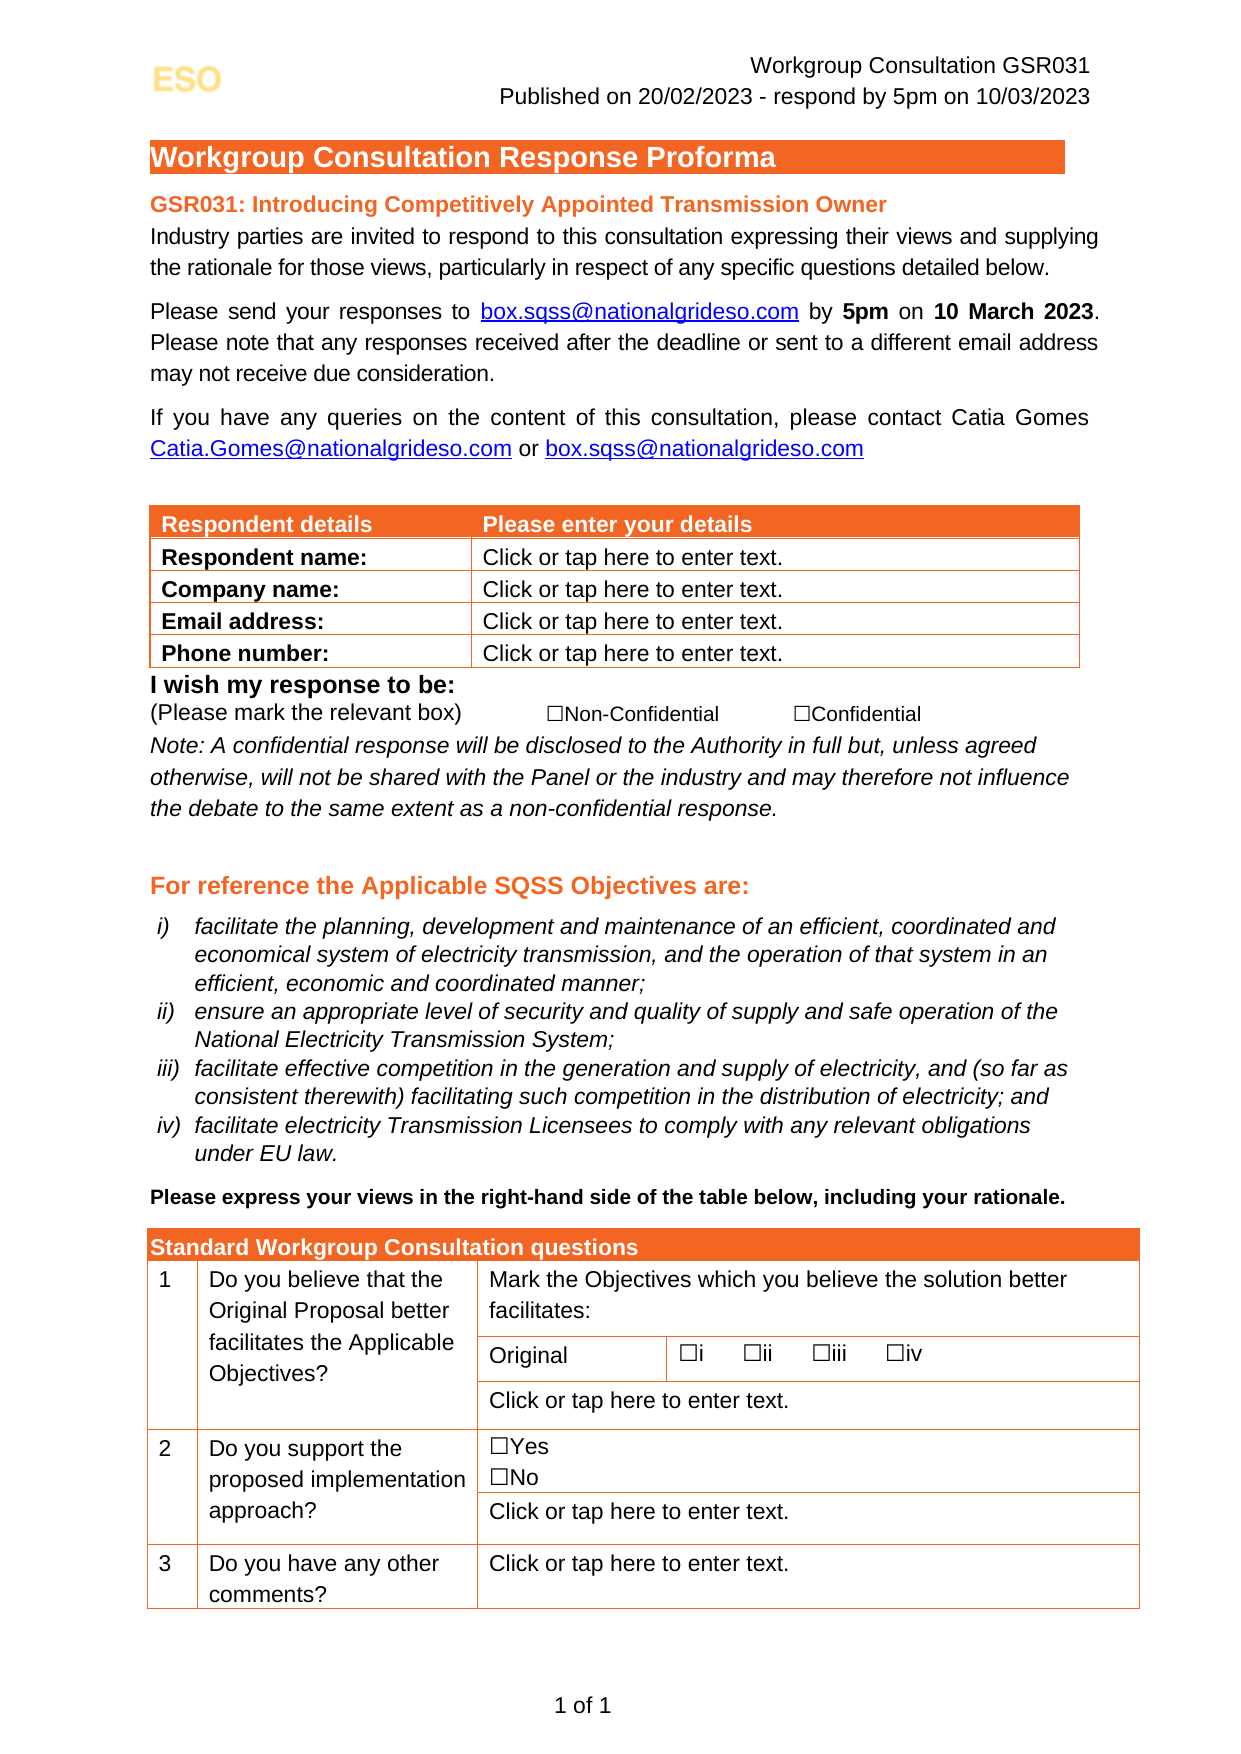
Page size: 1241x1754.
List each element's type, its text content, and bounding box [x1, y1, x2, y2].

table_cell Do you have any other comments? [198, 1545, 477, 1608]
list facilitate electricity Transmission Licensees to comply with any relevant obligations under EU law. [157, 1112, 1090, 1166]
table_cell Do you support the proposed implementation approach? [198, 1430, 477, 1544]
table_header Non-Confidential [546, 699, 793, 727]
table_cell 1 [148, 1261, 197, 1429]
text For reference the Applicable SQSS Objectives are: [150, 869, 1090, 900]
list facilitate the planning, development and maintenance of an efficient, coordinated and economical system of electricity transmission, and the operation of that system in an efficient, economic and coordinated manner; [157, 913, 1090, 996]
text I wish my response to be: [150, 668, 1090, 699]
table_cell 3 [148, 1545, 197, 1608]
picture [150, 54, 227, 100]
table_cell Original [478, 1337, 666, 1381]
table_header (Please mark the relevant box) [150, 699, 546, 727]
table_cell Company name: [151, 571, 471, 602]
table_cell Yes No [478, 1430, 1139, 1492]
table_cell 2 [148, 1430, 197, 1544]
table_cell Mark the Objectives which you believe the solution better facilitates: [478, 1261, 1139, 1336]
list ensure an appropriate level of security and quality of supply and safe operation of the National Electricity Transmission System; [157, 998, 1090, 1053]
table_cell i ii iii iv [667, 1337, 1139, 1381]
table_cell Email address: [151, 603, 471, 634]
list Workgroup Consultation Response Proforma [150, 140, 1065, 174]
table_header Standard Workgroup Consultation questions [148, 1229, 1139, 1260]
table_cell Phone number: [151, 635, 471, 667]
table_cell Respondent name: [151, 539, 471, 570]
text Industry parties are invited to respond to this consultation expressing their views and supplying the rationale for those views, particularly in respect of any specific questions detailed below. [150, 218, 1100, 280]
text If you have any queries on the content of this consultation, please contact Catia Gomes Catia.Gomes@nationalgrideso.com or box.sqss@nationalgrideso.com [150, 399, 1090, 461]
table_header Confidential [793, 699, 1039, 727]
list facilitate effective competition in the generation and supply of electricity, and (so far as consistent therewith) facilitating such competition in the distribution of electricity; and [157, 1055, 1090, 1109]
text Please send your responses to box.sqss@nationalgrideso.com by 5pm on 10 March 2023. Please note that any responses received after the deadline or sent to a different email address may not receive due consideration. [150, 293, 1100, 386]
text GSR031: Introducing Competitively Appointed Transmission Owner [150, 186, 1090, 218]
table_header Please enter your details [472, 506, 1079, 537]
text Note: A confidential response will be disclosed to the Authority in full but, unless agreed otherwise, will not be shared with the Panel or the industry and may therefore not influence the debate to the same extent as a non-confidential response. [150, 727, 1090, 821]
text Please express your views in the right-hand side of the table below, including your rationale. [150, 1185, 1090, 1209]
table_cell Do you believe that the Original Proposal better facilitates the Applicable Objectives? [198, 1261, 477, 1429]
table_header Respondent details [151, 506, 471, 537]
